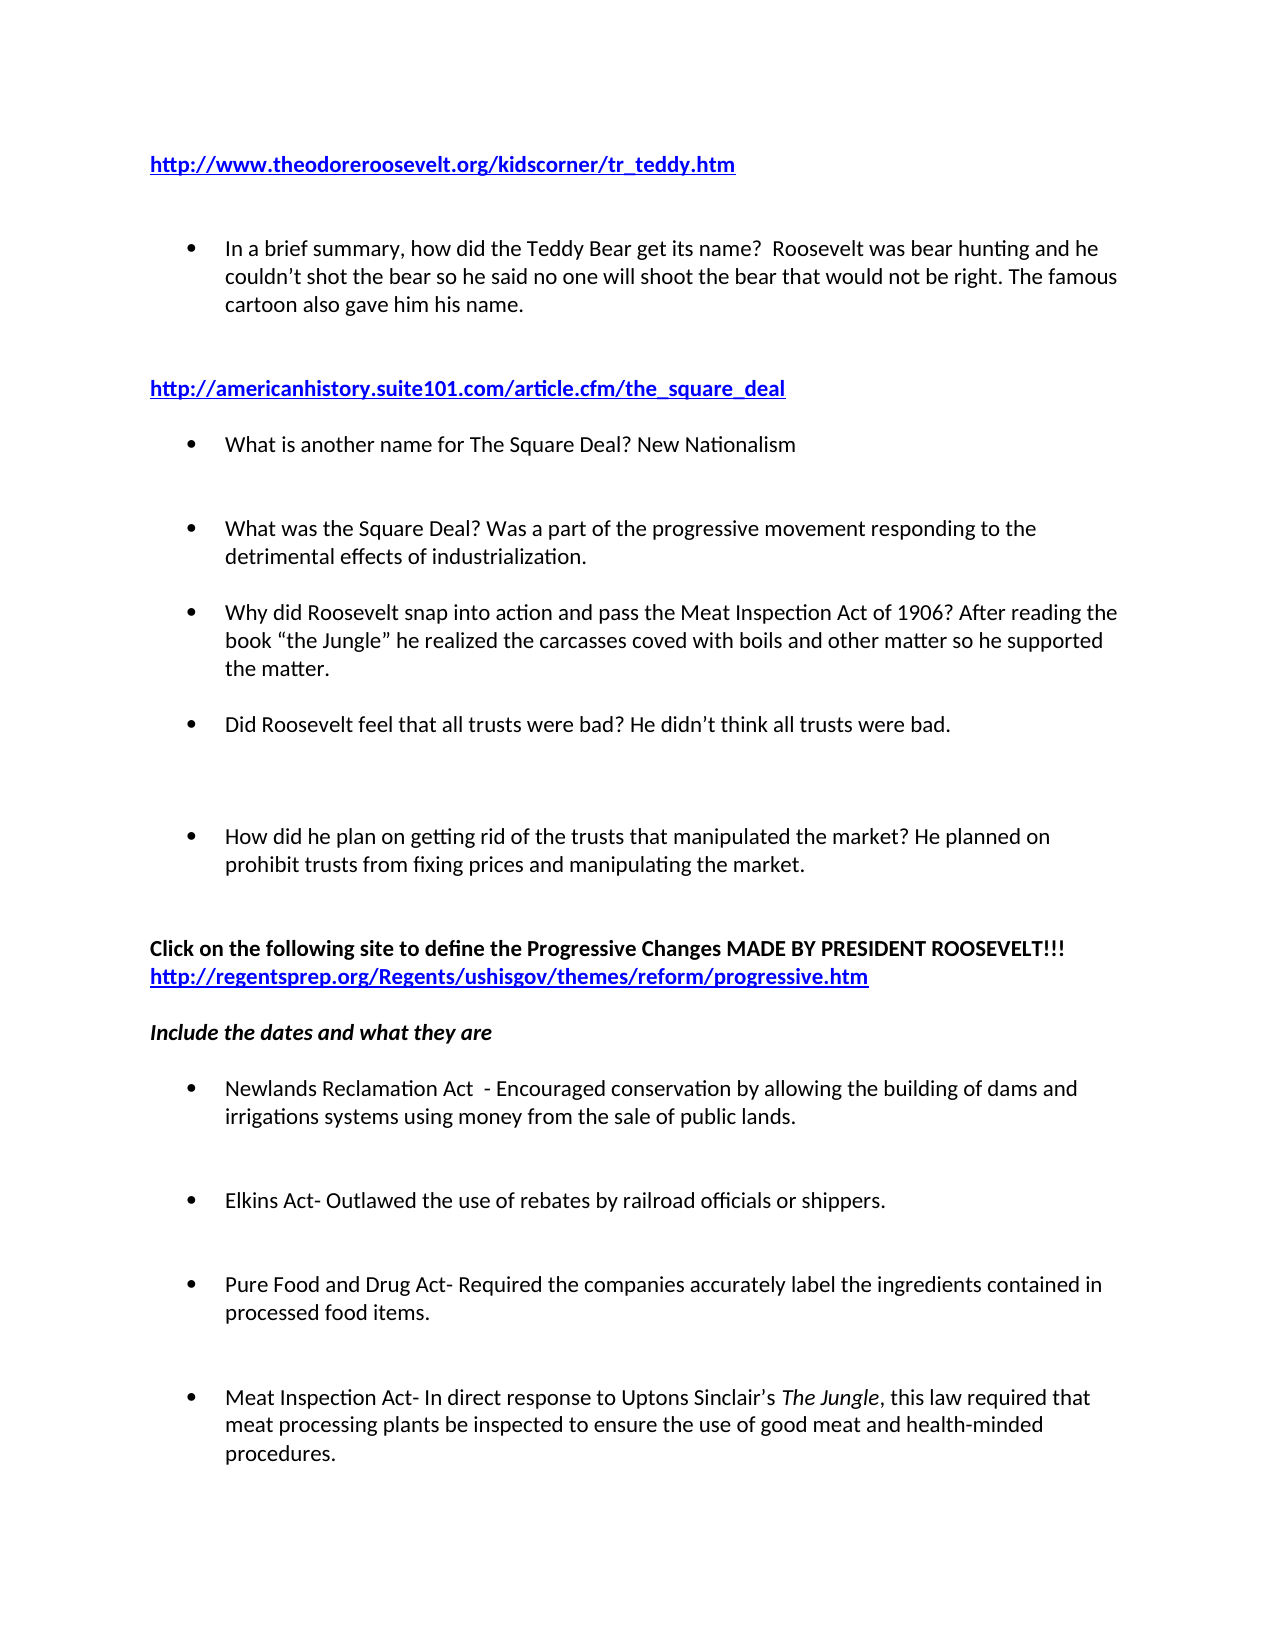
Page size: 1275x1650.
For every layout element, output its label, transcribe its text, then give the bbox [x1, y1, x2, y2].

text http://regentsprep.org/Regents/ushisgov/themes/reform/progressive.htm [150, 962, 1125, 990]
list What was the Square Deal? Was a part of the progressive movement responding to the detrimental effects of industrialization. [187, 514, 1125, 570]
list Pure Food and Drug Act- Required the companies accurately label the ingredients contained in processed food items. [187, 1271, 1125, 1327]
list Newlands Reclamation Act - Encouraged conservation by allowing the building of dams and irrigations systems using money from the sale of public lands. [187, 1074, 1125, 1130]
list Meat Inspection Act- In direct response to Uptons Sinclair’s The Jungle, this law required that meat processing plants be inspected to ensure the use of good meat and health-minded procedures. [187, 1383, 1125, 1467]
list Did Roosevelt feel that all trusts were bad? He didn’t think all trusts were bad. [187, 710, 1125, 738]
list How did he plan on getting rid of the trusts that manipulated the market? He planned on prohibit trusts from fixing prices and manipulating the market. [187, 822, 1125, 878]
text http://americanhistory.suite101.com/article.cfm/the_square_deal [150, 374, 1125, 402]
list In a brief summary, how did the Teddy Bear get its name? Roosevelt was bear hunting and he couldn’t shot the bear so he said no one will shoot the bear that would not be right. The famous cartoon also gave him his name. [187, 234, 1125, 318]
text Include the dates and what they are [150, 1018, 1125, 1046]
list Elkins Act- Outlawed the use of rebates by railroad officials or shippers. [187, 1186, 1125, 1214]
text Click on the following site to define the Progressive Changes MADE BY PRESIDENT ROOSEVELT!!! [150, 934, 1125, 962]
text http://www.theodoreroosevelt.org/kidscorner/tr_teddy.htm [150, 150, 1125, 178]
list Why did Roosevelt snap into action and pass the Meat Inspection Act of 1906? After reading the book “the Jungle” he realized the carcasses coved with boils and other matter so he supported the matter. [187, 598, 1125, 682]
list What is another name for The Square Deal? New Nationalism [187, 430, 1125, 458]
